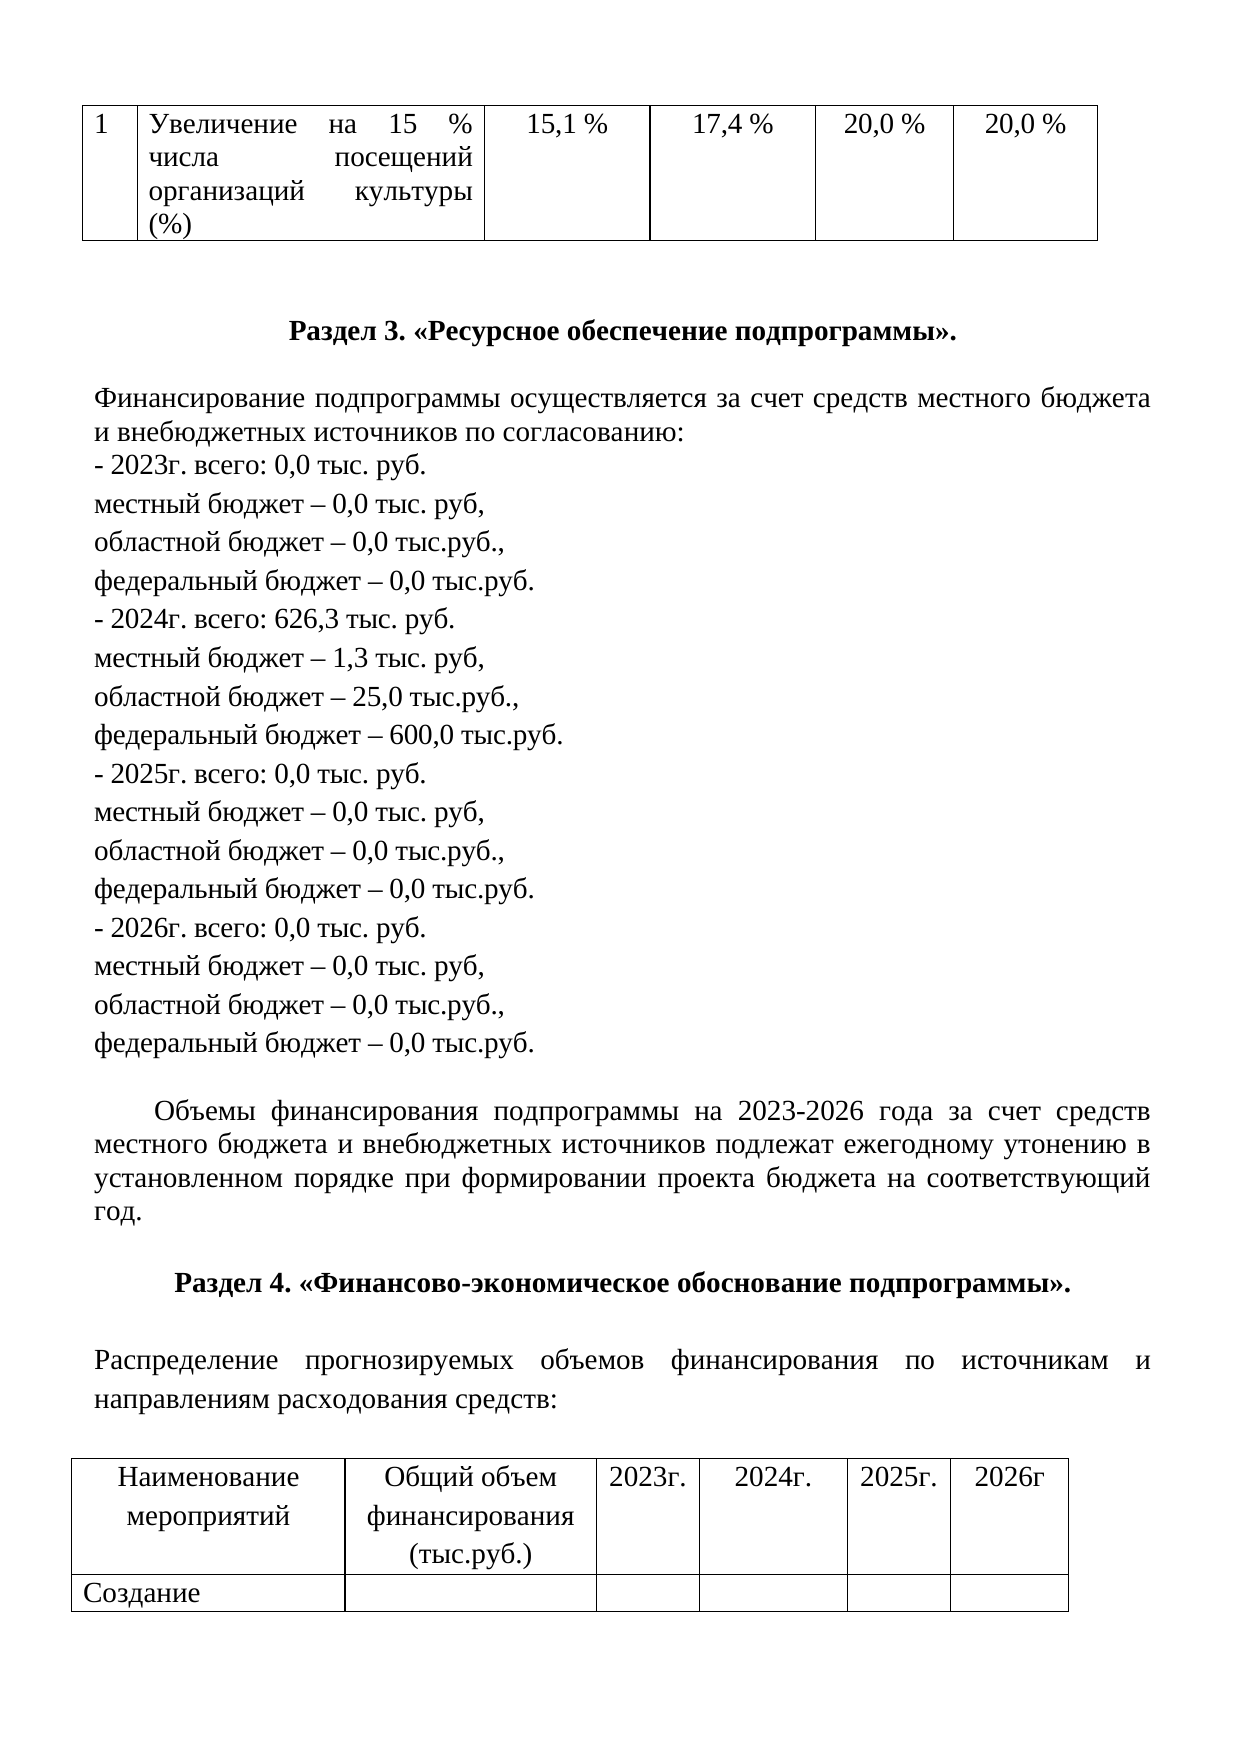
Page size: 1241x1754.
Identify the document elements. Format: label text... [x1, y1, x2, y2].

text областной бюджет – 25,0 тыс.руб., [94, 679, 1152, 712]
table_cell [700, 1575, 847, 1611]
text Распределение прогнозируемых объемов финансирования по источникам и направлениям расходования средств: [94, 1342, 1152, 1414]
text - 2024г. всего: 626,3 тыс. руб. [94, 602, 1152, 635]
text - 2026г. всего: 0,0 тыс. руб. [94, 910, 1152, 943]
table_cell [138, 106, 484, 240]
text - 2023г. всего: 0,0 тыс. руб. [94, 447, 1152, 481]
text областной бюджет – 0,0 тыс.руб., [94, 987, 1152, 1021]
text местный бюджет – 1,3 тыс. руб, [94, 640, 1152, 674]
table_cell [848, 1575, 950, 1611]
text Раздел 4. «Финансово-экономическое обоснование подпрограммы». [94, 1265, 1152, 1299]
text - 2025г. всего: 0,0 тыс. руб. [94, 756, 1152, 789]
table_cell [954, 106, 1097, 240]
text областной бюджет – 0,0 тыс.руб., [94, 833, 1152, 866]
text Объемы финансирования подпрограммы на 2023-2026 года за счет средств местного бюджета и внебюджетных источников подлежат ежегодному утонению в установленном порядке при формировании проекта бюджета на соответствующий год. [94, 1093, 1152, 1227]
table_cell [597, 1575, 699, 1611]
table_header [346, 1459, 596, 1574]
text федеральный бюджет – 600,0 тыс.руб. [94, 717, 1152, 751]
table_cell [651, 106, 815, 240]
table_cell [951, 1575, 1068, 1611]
text Раздел 3. «Ресурсное обеспечение подпрограммы». [94, 313, 1152, 347]
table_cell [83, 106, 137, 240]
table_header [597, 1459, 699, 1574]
text федеральный бюджет – 0,0 тыс.руб. [94, 563, 1152, 597]
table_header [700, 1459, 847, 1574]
text Финансирование подпрограммы осуществляется за счет средств местного бюджета и внебюджетных источников по согласованию: [94, 380, 1152, 447]
text местный бюджет – 0,0 тыс. руб, [94, 948, 1152, 982]
text федеральный бюджет – 0,0 тыс.руб. [94, 871, 1152, 905]
text областной бюджет – 0,0 тыс.руб., [94, 524, 1152, 558]
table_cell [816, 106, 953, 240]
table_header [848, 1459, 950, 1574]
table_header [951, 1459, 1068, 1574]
text местный бюджет – 0,0 тыс. руб, [94, 794, 1152, 828]
text местный бюджет – 0,0 тыс. руб, [94, 486, 1152, 519]
text федеральный бюджет – 0,0 тыс.руб. [94, 1026, 1152, 1059]
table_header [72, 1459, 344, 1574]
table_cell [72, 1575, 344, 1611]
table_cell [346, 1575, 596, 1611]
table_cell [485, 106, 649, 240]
